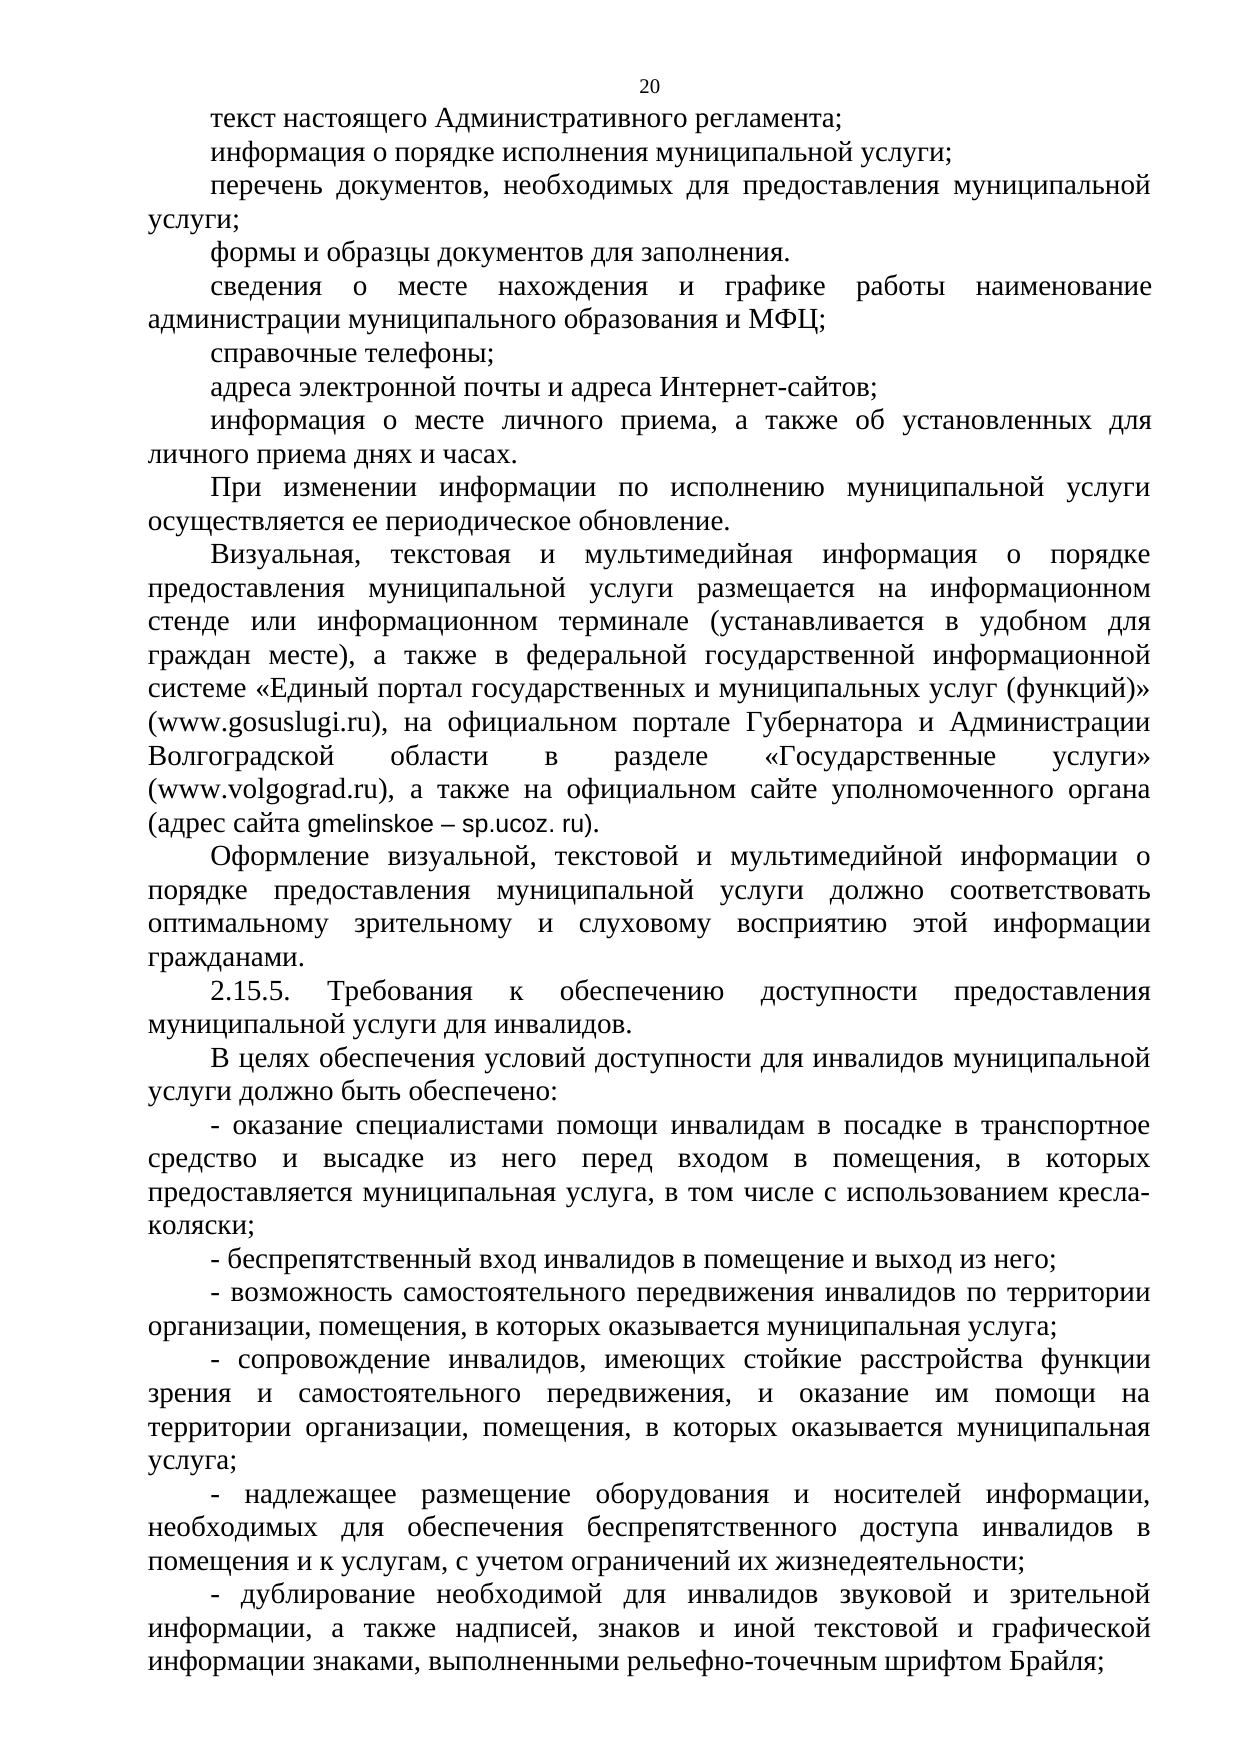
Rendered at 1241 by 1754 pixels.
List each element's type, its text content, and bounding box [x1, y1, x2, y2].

text информация о порядке исполнения муниципальной услуги; [148, 134, 1152, 167]
text адреса электронной почты и адреса Интернет-сайтов; [148, 369, 1153, 402]
text - возможность самостоятельного передвижения инвалидов по территории организации, помещения, в которых оказывается муниципальная услуга; [148, 1274, 1152, 1342]
text 2.15.5. Требования к обеспечению доступности предоставления муниципальной услуги для инвалидов. [148, 973, 1152, 1040]
text - надлежащее размещение оборудования и носителей информации, необходимых для обеспечения беспрепятственного доступа инвалидов в помещения и к услугам, с учетом ограничений их жизнедеятельности; [148, 1476, 1152, 1576]
text В целях обеспечения условий доступности для инвалидов муниципальной услуги должно быть обеспечено: [148, 1040, 1152, 1107]
text формы и образцы документов для заполнения. [148, 234, 1152, 268]
text перечень документов, необходимых для предоставления муниципальной услуги; [148, 167, 1152, 234]
text - оказание специалистами помощи инвалидам в посадке в транспортное средство и высадке из него перед входом в помещения, в которых предоставляется муниципальная услуга, в том числе с использованием кресла-коляски; [148, 1107, 1152, 1241]
text информация о месте личного приема, а также об установленных для личного приема днях и часах. [148, 402, 1153, 469]
text справочные телефоны; [148, 335, 1153, 369]
text - сопровождение инвалидов, имеющих стойкие расстройства функции зрения и самостоятельного передвижения, и оказание им помощи на территории организации, помещения, в которых оказывается муниципальная услуга; [148, 1342, 1152, 1476]
text Оформление визуальной, текстовой и мультимедийной информации о порядке предоставления муниципальной услуги должно соответствовать оптимальному зрительному и слуховому восприятию этой информации гражданами. [148, 838, 1152, 973]
text сведения о месте нахождения и графике работы наименование администрации муниципального образования и МФЦ; [148, 268, 1153, 335]
text - дублирование необходимой для инвалидов звуковой и зрительной информации, а также надписей, знаков и иной текстовой и графической информации знаками, выполненными рельефно-точечным шрифтом Брайля; [148, 1576, 1152, 1677]
text текст настоящего Административного регламента; [148, 100, 1152, 134]
text - беспрепятственный вход инвалидов в помещение и выход из него; [148, 1241, 1152, 1274]
text Визуальная, текстовая и мультимедийная информация о порядке предоставления муниципальной услуги размещается на информационном стенде или информационном терминале (устанавливается в удобном для граждан месте), а также в федеральной государственной информационной системе «Единый портал государственных и муниципальных услуг (функций)» (www.gosuslugi.ru), на официальном портале Губернатора и Администрации Волгоградской области в разделе «Государственные услуги» (www.volgograd.ru), а также на официальном сайте уполномоченного органа (адрес сайта gmelinskoe – sp.ucoz. ru). [148, 536, 1152, 838]
text При изменении информации по исполнению муниципальной услуги осуществляется ее периодическое обновление. [148, 469, 1152, 536]
